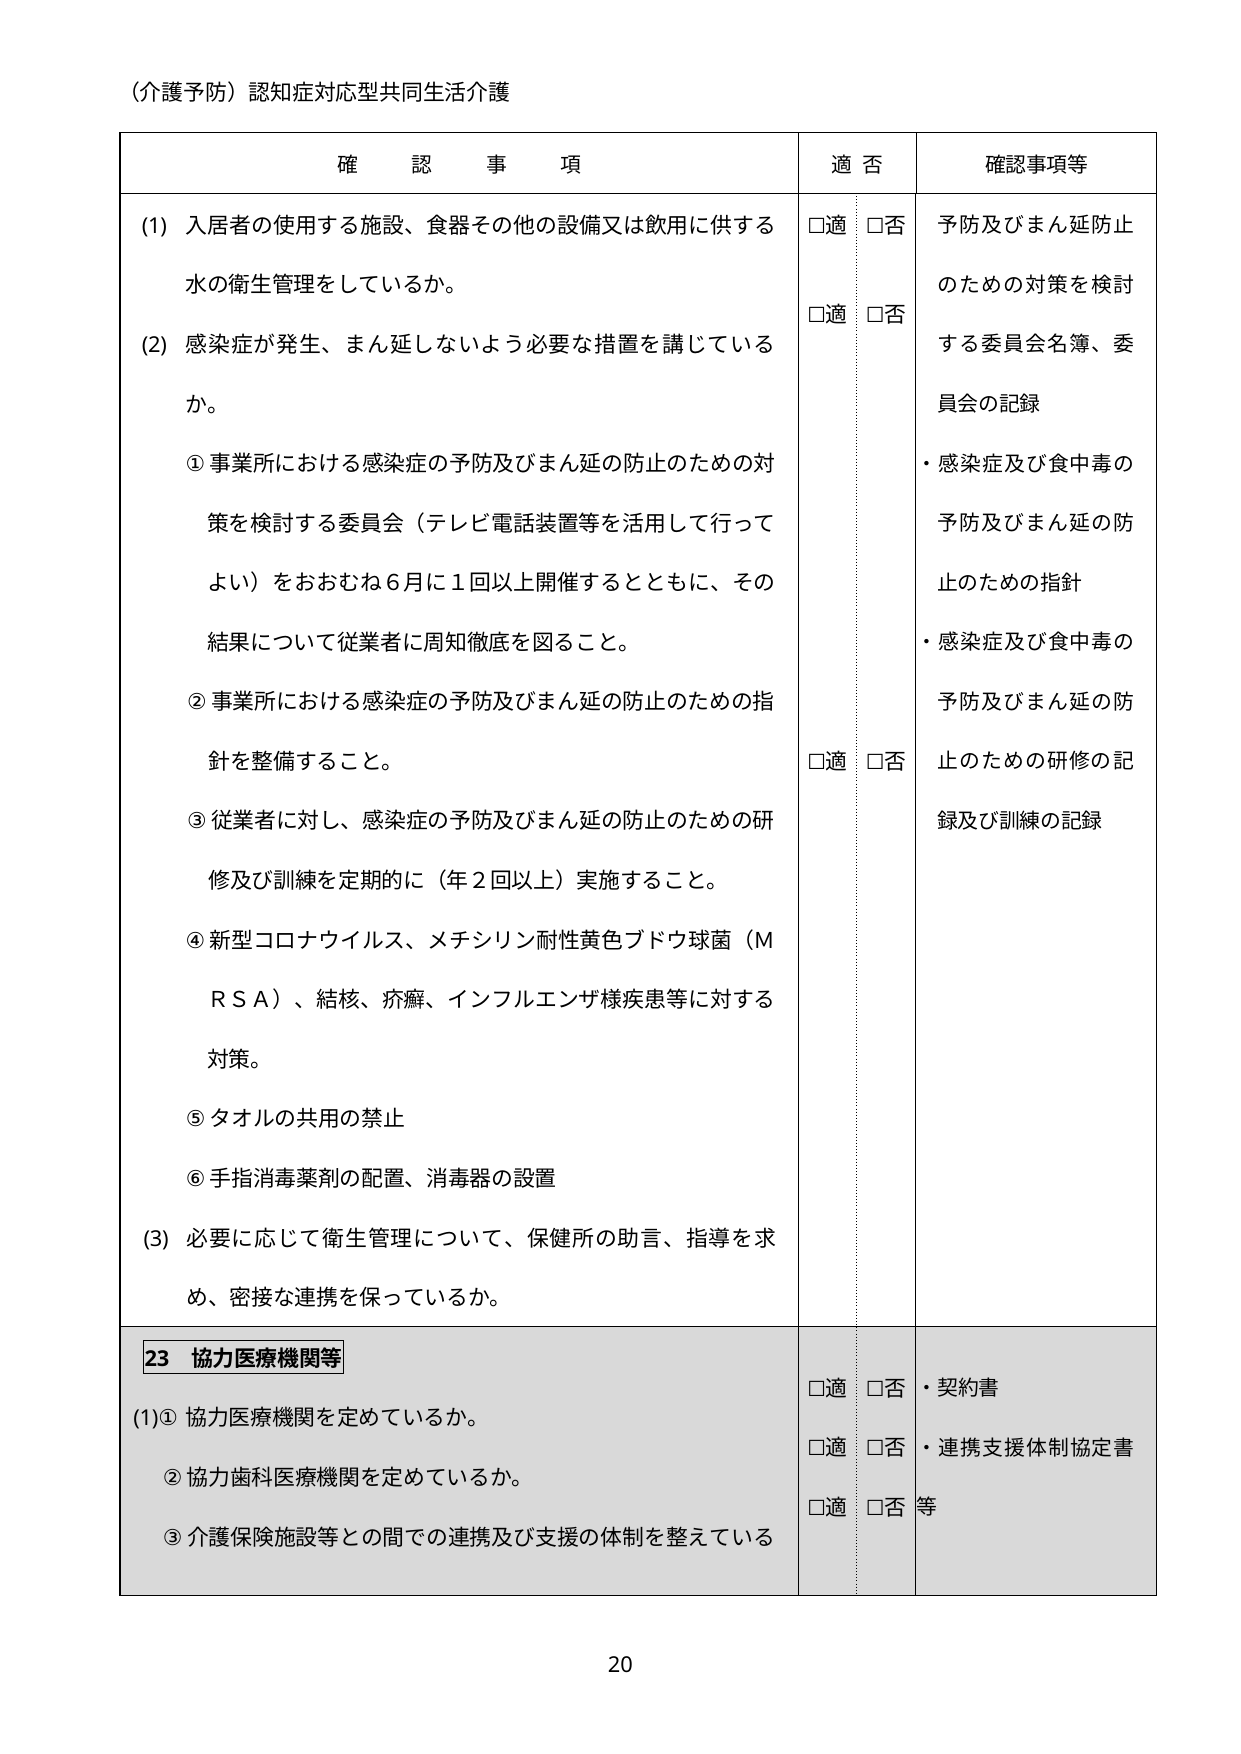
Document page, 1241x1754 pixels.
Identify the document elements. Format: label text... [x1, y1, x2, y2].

table_cell 否 否 否 否 否 否 否 否 否 [856, 1327, 915, 1595]
table_cell 否 否 否 [856, 194, 915, 1326]
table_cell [121, 194, 798, 1326]
table_header 確認事項 [121, 133, 798, 193]
table_cell ・契約書 ・連携支援体制協定書等 [916, 1327, 1156, 1595]
table_header 確認事項等 [917, 133, 1156, 193]
table_cell 適 適 適 適 適 適 適 適 適 [799, 1327, 856, 1595]
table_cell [121, 1327, 798, 1595]
table_cell 適 適 適 [799, 194, 856, 1326]
table_header 適否 [799, 133, 916, 193]
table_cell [916, 194, 1156, 1326]
